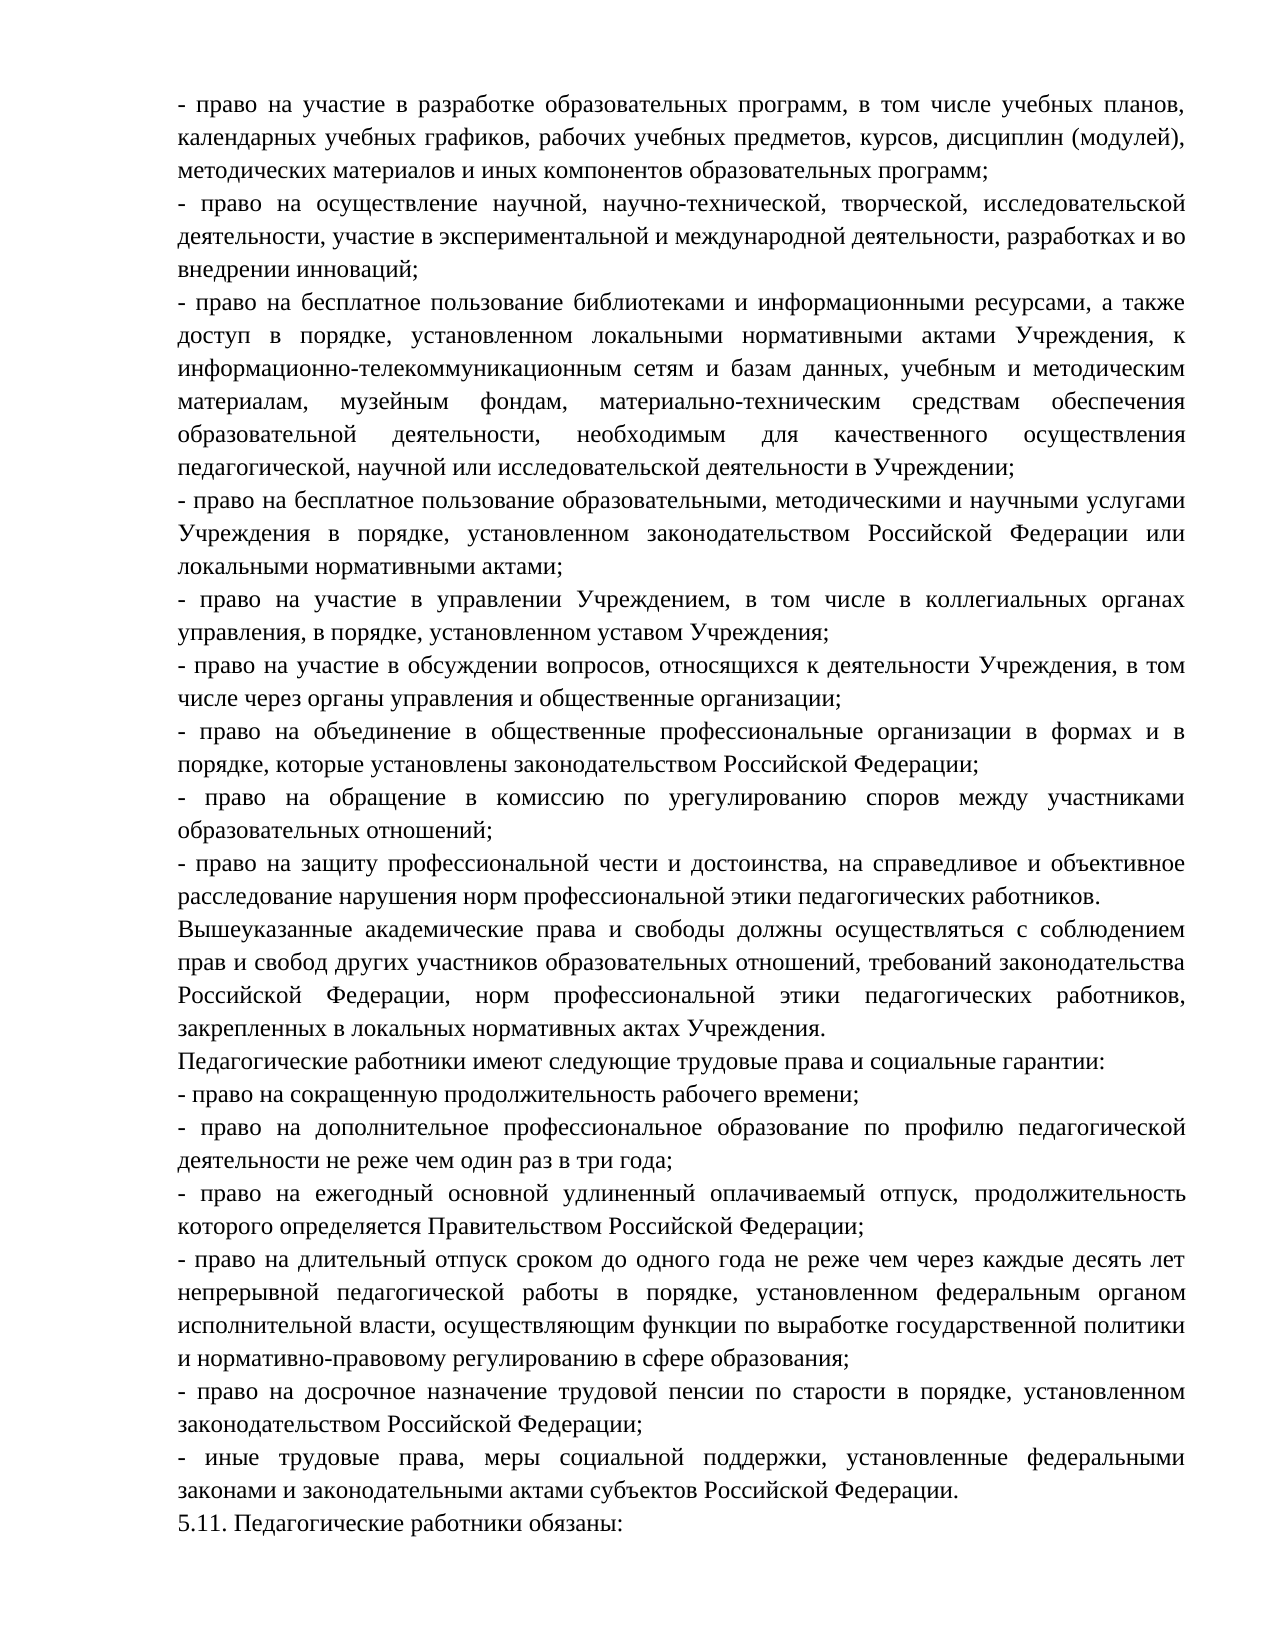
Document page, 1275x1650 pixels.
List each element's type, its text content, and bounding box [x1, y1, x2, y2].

text Вышеуказанные академические права и свободы должны осуществляться с соблюдением прав и свобод других участников образовательных отношений, требований законодательства Российской Федерации, норм профессиональной этики педагогических работников, закрепленных в локальных нормативных актах Учреждения. [177, 914, 1186, 1042]
text - иные трудовые права, меры социальной поддержки, установленные федеральными законами и законодательными актами субъектов Российской Федерации. [177, 1442, 1186, 1504]
text - право на объединение в общественные профессиональные организации в формах и в порядке, которые установлены законодательством Российской Федерации; [177, 716, 1186, 778]
text - право на длительный отпуск сроком до одного года не реже чем через каждые десять лет непрерывной педагогической работы в порядке, установленном федеральным органом исполнительной власти, осуществляющим функции по выработке государственной политики и нормативно-правовому регулированию в сфере образования; [177, 1244, 1186, 1372]
text - право на сокращенную продолжительность рабочего времени; [177, 1079, 1186, 1108]
text - право на дополнительное профессиональное образование по профилю педагогической деятельности не реже чем один раз в три года; [177, 1112, 1186, 1174]
text - право на обращение в комиссию по урегулированию споров между участниками образовательных отношений; [177, 782, 1186, 844]
text 5.11. Педагогические работники обязаны: [177, 1508, 1186, 1537]
text - право на защиту профессиональной чести и достоинства, на справедливое и объективное расследование нарушения норм профессиональной этики педагогических работников. [177, 848, 1186, 910]
text - право на участие в управлении Учреждением, в том числе в коллегиальных органах управления, в порядке, установленном уставом Учреждения; [177, 584, 1186, 646]
text - право на участие в разработке образовательных программ, в том числе учебных планов, календарных учебных графиков, рабочих учебных предметов, курсов, дисциплин (модулей), методических материалов и иных компонентов образовательных программ; [177, 89, 1186, 183]
text - право на бесплатное пользование образовательными, методическими и научными услугами Учреждения в порядке, установленном законодательством Российской Федерации или локальными нормативными актами; [177, 485, 1186, 580]
text - право на осуществление научной, научно-технической, творческой, исследовательской деятельности, участие в экспериментальной и международной деятельности, разработках и во внедрении инноваций; [177, 188, 1186, 282]
text Педагогические работники имеют следующие трудовые права и социальные гарантии: [177, 1046, 1186, 1075]
text - право на ежегодный основной удлиненный оплачиваемый отпуск, продолжительность которого определяется Правительством Российской Федерации; [177, 1178, 1186, 1240]
text - право на участие в обсуждении вопросов, относящихся к деятельности Учреждения, в том числе через органы управления и общественные организации; [177, 650, 1186, 712]
text - право на бесплатное пользование библиотеками и информационными ресурсами, а также доступ в порядке, установленном локальными нормативными актами Учреждения, к информационно-телекоммуникационным сетям и базам данных, учебным и методическим материалам, музейным фондам, материально-техническим средствам обеспечения образовательной деятельности, необходимым для качественного осуществления педагогической, научной или исследовательской деятельности в Учреждении; [177, 287, 1186, 481]
text - право на досрочное назначение трудовой пенсии по старости в порядке, установленном законодательством Российской Федерации; [177, 1376, 1186, 1438]
